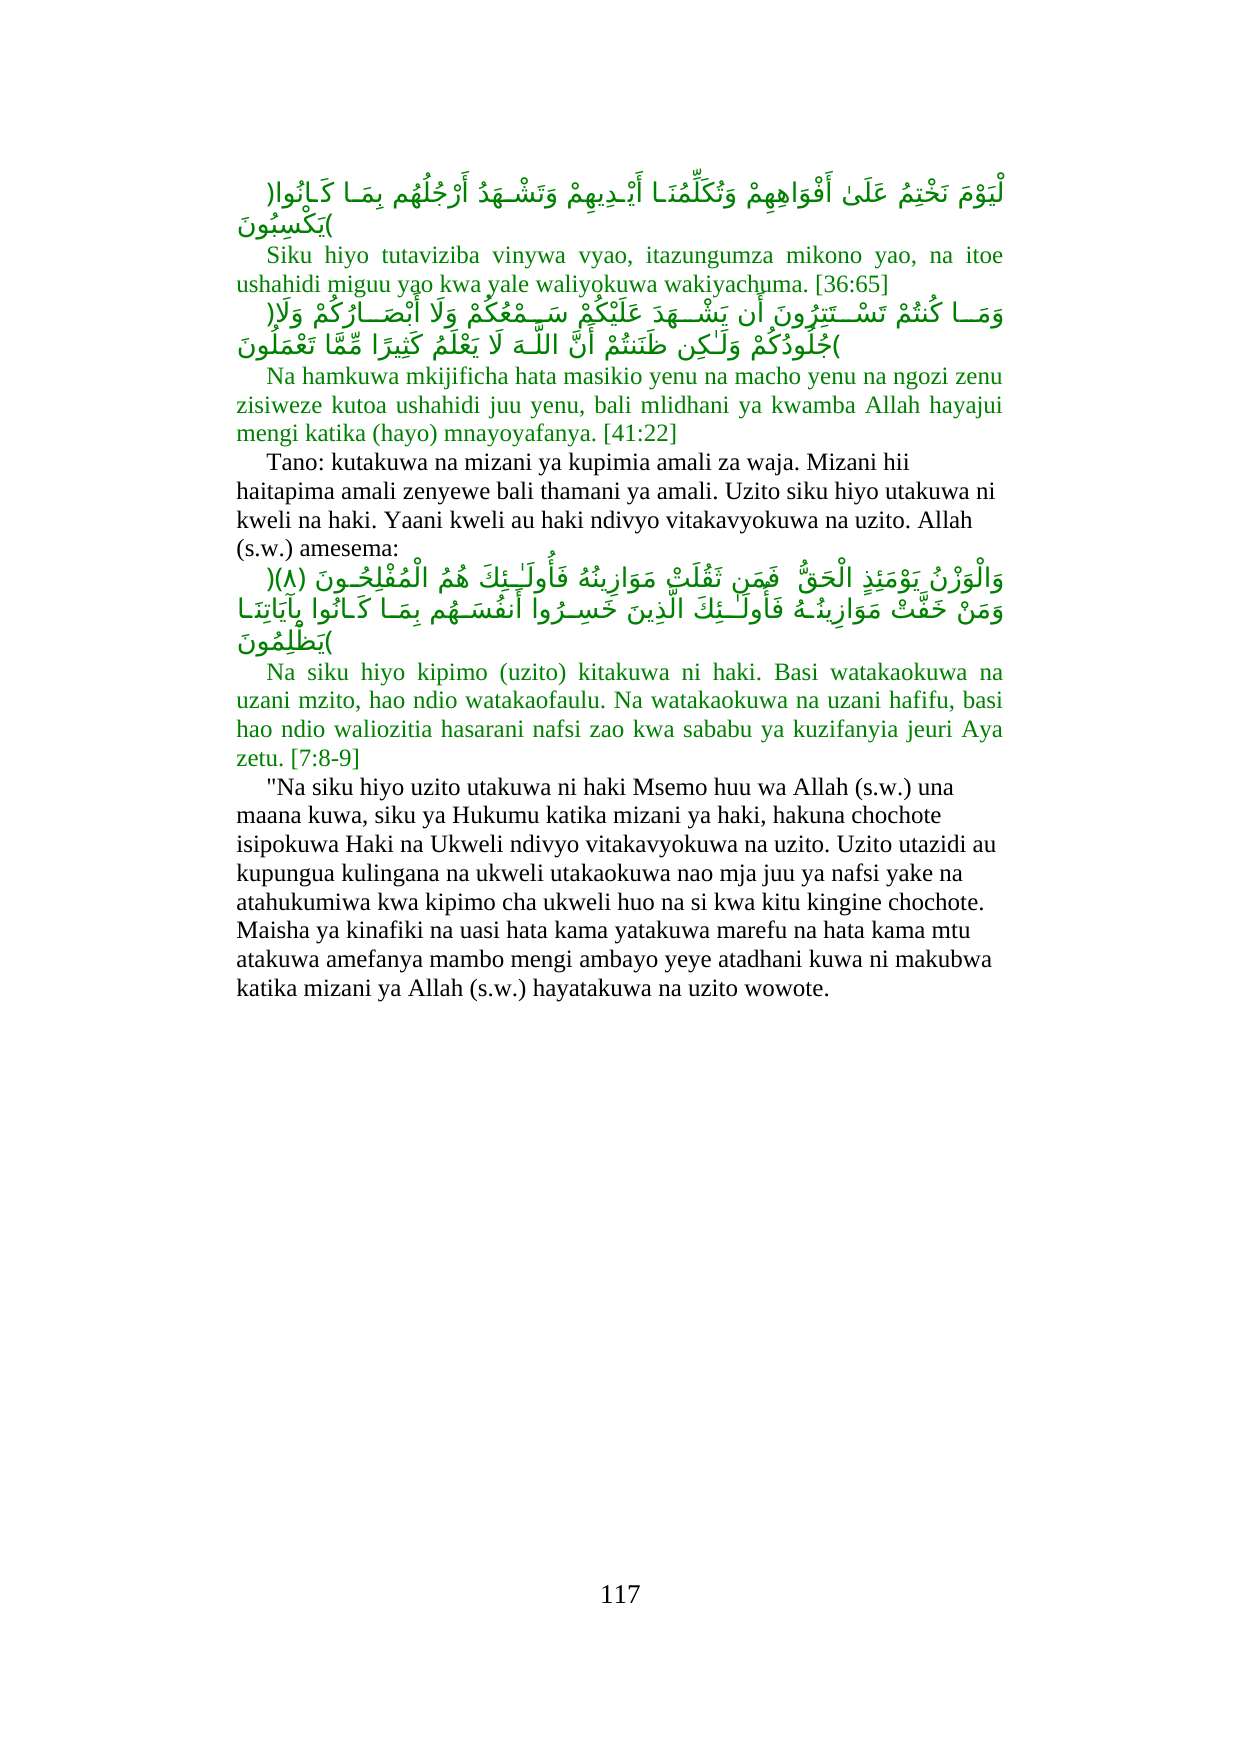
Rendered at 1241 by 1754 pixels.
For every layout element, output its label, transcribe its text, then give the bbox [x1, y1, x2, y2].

text Na hamkuwa mkijificha hata masikio yenu na macho yenu na ngozi zenu zisiweze kutoa ushahidi juu yenu, bali mlidhani ya kwamba Allah hayajui mengi katika (hayo) mnayoyafanya. [41:22] [236, 361, 1004, 447]
text ﴿لْيَوْمَ نَخْتِمُ عَلَىٰ أَفْوَاهِهِمْ وَتُكَلِّمُنَا أَيْدِيهِمْ وَتَشْهَدُ أَرْجُلُهُم بِمَا كَانُوا يَكْسِبُونَ﴾ [236, 177, 1004, 240]
text Na siku hiyo kipimo (uzito) kitakuwa ni haki. Basi watakaokuwa na uzani mzito, hao ndio watakaofaulu. Na watakaokuwa na uzani hafifu, basi hao ndio waliozitia hasarani nafsi zao kwa sababu ya kuzifanyia jeuri Aya zetu. [7:8-9] [236, 657, 1004, 772]
text Siku hiyo tutaviziba vinywa vyao, itazungumza mikono yao, na itoe ushahidi miguu yao kwa yale waliyokuwa wakiyachuma. [36:65] [236, 240, 1004, 298]
text Tano: kutakuwa na mizani ya kupimia amali za waja. Mizani hii haitapima amali zenyewe bali thamani ya amali. Uzito siku hiyo utakuwa ni kweli na haki. Yaani kweli au haki ndivyo vitakavyokuwa na uzito. Allah (s.w.) amesema: [236, 447, 1004, 562]
text ﴿وَمَا كُنتُمْ تَسْتَتِرُونَ أَن يَشْهَدَ عَلَيْكُمْ سَمْعُكُمْ وَلَا أَبْصَارُكُمْ وَلَا جُلُودُكُمْ وَلَـٰكِن ظَنَنتُمْ أَنَّ اللَّـهَ لَا يَعْلَمُ كَثِيرًا مِّمَّا تَعْمَلُونَ﴾ [236, 298, 1004, 361]
text "Na siku hiyo uzito utakuwa ni haki Msemo huu wa Allah (s.w.) una maana kuwa, siku ya Hukumu katika mizani ya haki, hakuna chochote isipokuwa Haki na Ukweli ndivyo vitakavyokuwa na uzito. Uzito utazidi au kupungua kulingana na ukweli utakaokuwa nao mja juu ya nafsi yake na atahukumiwa kwa kipimo cha ukweli huo na si kwa kitu kingine chochote. Maisha ya kinafiki na uasi hata kama yatakuwa marefu na hata kama mtu atakuwa amefanya mambo mengi ambayo yeye atadhani kuwa ni makubwa katika mizani ya Allah (s.w.) hayatakuwa na uzito wowote. [236, 772, 1004, 1002]
text ﴿وَالْوَزْنُ يَوْمَئِذٍ الْحَقُّ فَمَن ثَقُلَتْ مَوَازِينُهُ فَأُولَـٰئِكَ هُمُ الْمُفْلِحُونَ ﴿٨﴾ وَمَنْ خَفَّتْ مَوَازِينُهُ فَأُولَـٰئِكَ الَّذِينَ خَسِرُوا أَنفُسَهُم بِمَا كَانُوا بِآيَاتِنَا يَظْلِمُونَ﴾ [236, 562, 1004, 657]
